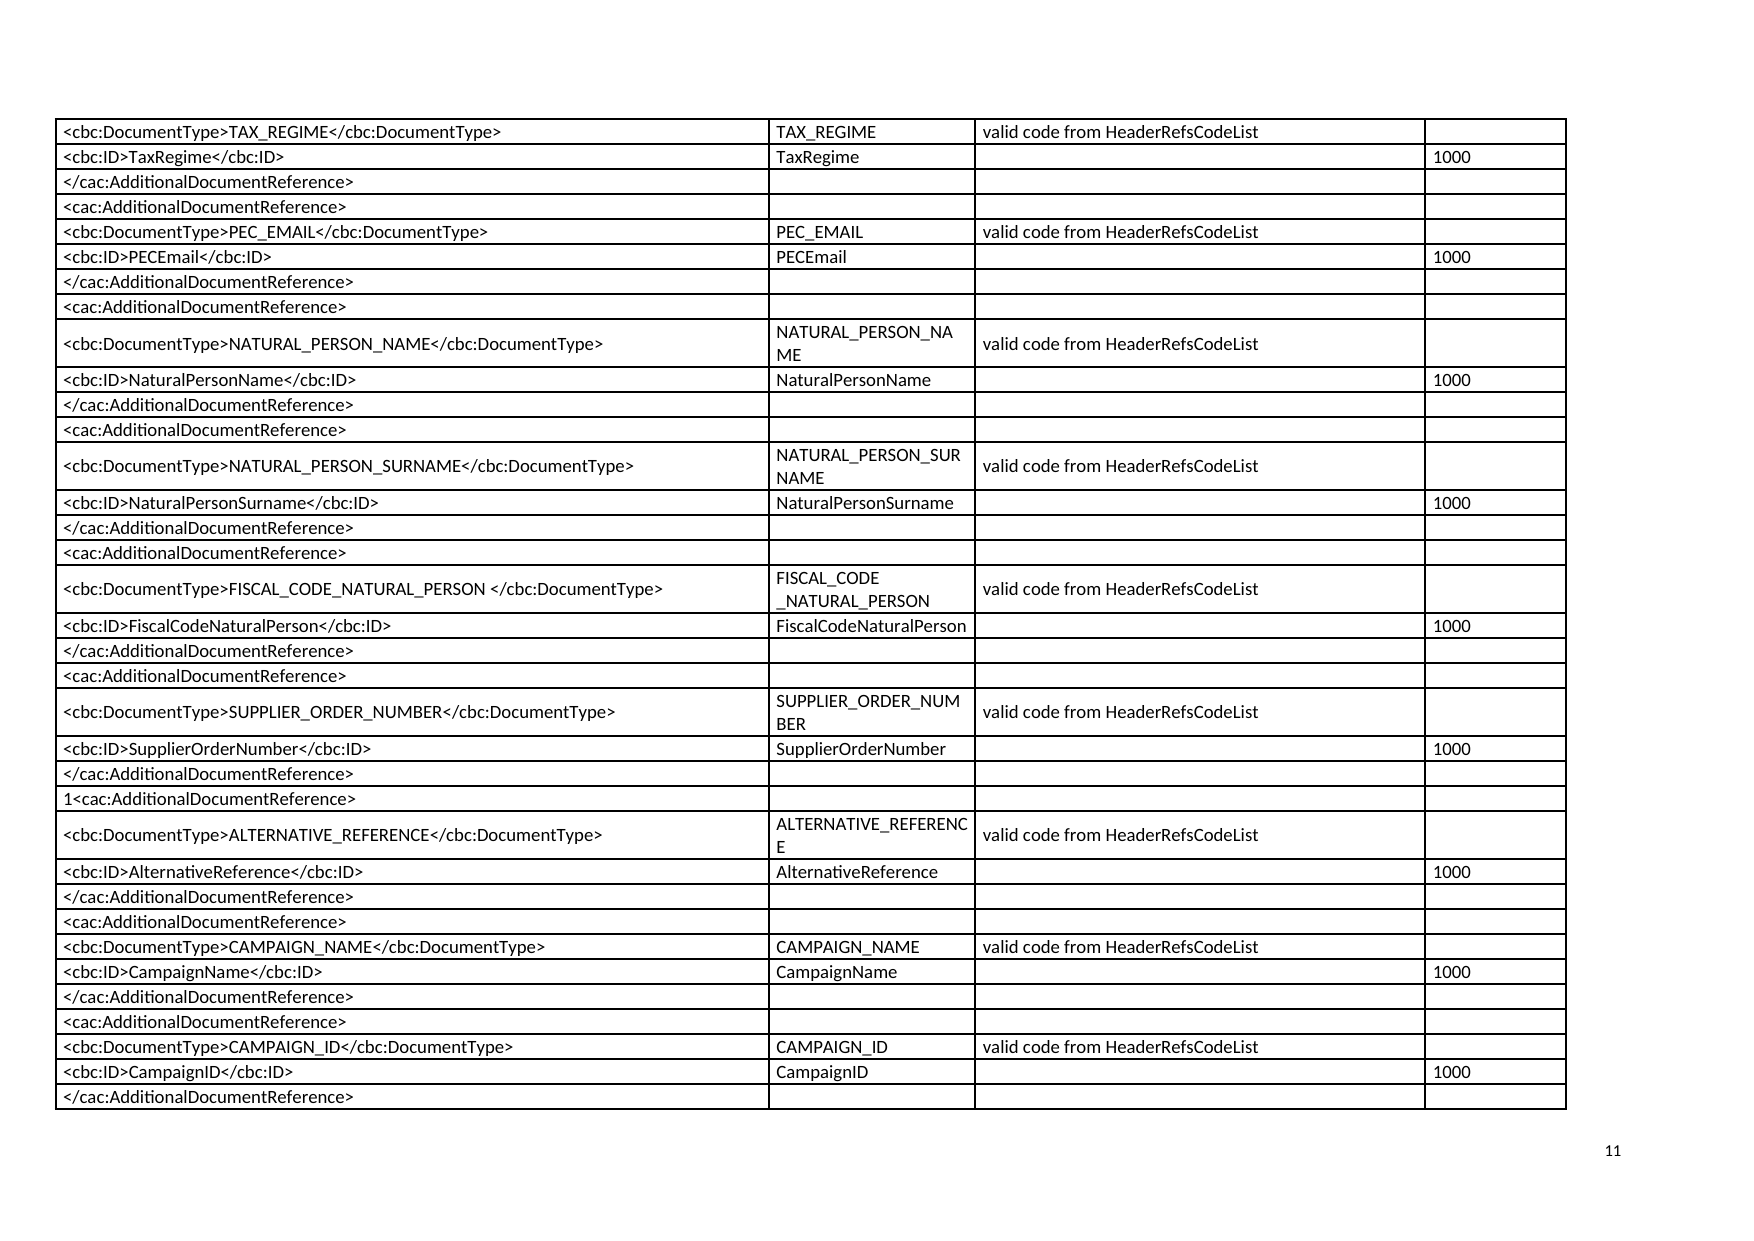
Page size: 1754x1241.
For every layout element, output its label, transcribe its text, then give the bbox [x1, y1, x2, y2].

table_cell [976, 195, 1424, 218]
table_cell <cac:AdditionalDocumentReference> [57, 541, 768, 564]
table_cell FiscalCodeNaturalPerson [770, 614, 974, 637]
table_cell valid code from HeaderRefsCodeList [976, 935, 1424, 958]
table_cell [976, 737, 1424, 760]
table_cell [976, 885, 1424, 908]
table_cell [976, 295, 1424, 318]
table_cell [1426, 270, 1565, 293]
table_cell [770, 910, 974, 933]
table_cell SUPPLIER_ORDER_NUMBER [770, 689, 974, 735]
table_cell [770, 170, 974, 193]
table_cell <cbc:ID>NaturalPersonSurname</cbc:ID> [57, 491, 768, 514]
table_cell <cac:AdditionalDocumentReference> [57, 1010, 768, 1033]
table_cell [976, 270, 1424, 293]
table_cell <cac:AdditionalDocumentReference> [57, 910, 768, 933]
table_cell 1000 [1426, 245, 1565, 268]
table_cell [770, 664, 974, 687]
table_cell [976, 245, 1424, 268]
table_cell 1000 [1426, 737, 1565, 760]
table_cell CampaignName [770, 960, 974, 983]
table_cell </cac:AdditionalDocumentReference> [57, 885, 768, 908]
table_cell <cbc:ID>PECEmail</cbc:ID> [57, 245, 768, 268]
table_cell [1426, 120, 1565, 143]
table_cell [976, 762, 1424, 785]
table_cell <cac:AdditionalDocumentReference> [57, 664, 768, 687]
table_cell <cbc:DocumentType>SUPPLIER_ORDER_NUMBER</cbc:DocumentType> [57, 689, 768, 735]
table_cell [976, 368, 1424, 391]
table_cell [976, 1010, 1424, 1033]
table_cell <cac:AdditionalDocumentReference> [57, 418, 768, 441]
table_cell <cbc:DocumentType>PEC_EMAIL</cbc:DocumentType> [57, 220, 768, 243]
table_cell <cac:AdditionalDocumentReference> [57, 195, 768, 218]
table_cell [770, 270, 974, 293]
table_cell [1426, 1085, 1565, 1108]
table_cell [1426, 910, 1565, 933]
table_cell [770, 541, 974, 564]
table_cell [1426, 885, 1565, 908]
table_cell valid code from HeaderRefsCodeList [976, 812, 1424, 858]
table_cell [976, 985, 1424, 1008]
table_cell valid code from HeaderRefsCodeList [976, 220, 1424, 243]
table_cell [976, 1085, 1424, 1108]
table_cell NaturalPersonSurname [770, 491, 974, 514]
table_cell AlternativeReference [770, 860, 974, 883]
table_cell <cbc:ID>TaxRegime</cbc:ID> [57, 145, 768, 168]
table_cell [1426, 195, 1565, 218]
table_cell <cbc:DocumentType>CAMPAIGN_NAME</cbc:DocumentType> [57, 935, 768, 958]
table_cell NATURAL_PERSON_NAME [770, 320, 974, 366]
table_cell [1426, 762, 1565, 785]
table_cell [1426, 220, 1565, 243]
table_cell [976, 516, 1424, 539]
table_cell [1426, 935, 1565, 958]
table_cell <cbc:ID>CampaignID</cbc:ID> [57, 1060, 768, 1083]
table_cell [976, 860, 1424, 883]
table_cell <cbc:ID>SupplierOrderNumber</cbc:ID> [57, 737, 768, 760]
table_cell <cbc:ID>FiscalCodeNaturalPerson</cbc:ID> [57, 614, 768, 637]
table_cell [976, 170, 1424, 193]
table_cell [770, 787, 974, 810]
table_cell <cbc:DocumentType>NATURAL_PERSON_NAME</cbc:DocumentType> [57, 320, 768, 366]
table_cell 1000 [1426, 960, 1565, 983]
table_cell </cac:AdditionalDocumentReference> [57, 985, 768, 1008]
table_cell [1426, 170, 1565, 193]
table_cell [976, 664, 1424, 687]
table_cell [976, 393, 1424, 416]
table_cell NaturalPersonName [770, 368, 974, 391]
table_cell 1<cac:AdditionalDocumentReference> [57, 787, 768, 810]
table_cell <cbc:DocumentType>ALTERNATIVE_REFERENCE</cbc:DocumentType> [57, 812, 768, 858]
table_cell [976, 639, 1424, 662]
table_cell valid code from HeaderRefsCodeList [976, 120, 1424, 143]
table_cell TaxRegime [770, 145, 974, 168]
table_cell PECEmail [770, 245, 974, 268]
table_cell </cac:AdditionalDocumentReference> [57, 270, 768, 293]
table_cell <cac:AdditionalDocumentReference> [57, 295, 768, 318]
table_cell ALTERNATIVE_REFERENCE [770, 812, 974, 858]
table_cell [976, 1060, 1424, 1083]
table_cell CAMPAIGN_ID [770, 1035, 974, 1058]
table_cell CAMPAIGN_NAME [770, 935, 974, 958]
table_cell 1000 [1426, 614, 1565, 637]
table_cell PEC_EMAIL [770, 220, 974, 243]
table_cell </cac:AdditionalDocumentReference> [57, 762, 768, 785]
table_cell </cac:AdditionalDocumentReference> [57, 516, 768, 539]
table_cell <cbc:ID>AlternativeReference</cbc:ID> [57, 860, 768, 883]
table_cell 1000 [1426, 860, 1565, 883]
table_cell [770, 639, 974, 662]
table_cell valid code from HeaderRefsCodeList [976, 320, 1424, 366]
table_cell [1426, 418, 1565, 441]
table_cell [1426, 1035, 1565, 1058]
table_cell </cac:AdditionalDocumentReference> [57, 1085, 768, 1108]
table_cell 1000 [1426, 368, 1565, 391]
table_cell [770, 516, 974, 539]
table_cell [976, 787, 1424, 810]
table_cell [1426, 566, 1565, 612]
table_cell CampaignID [770, 1060, 974, 1083]
table_cell [770, 295, 974, 318]
table_cell valid code from HeaderRefsCodeList [976, 443, 1424, 489]
table_cell [1426, 639, 1565, 662]
table_cell <cbc:DocumentType>FISCAL_CODE_NATURAL_PERSON </cbc:DocumentType> [57, 566, 768, 612]
table_cell <cbc:DocumentType>CAMPAIGN_ID</cbc:DocumentType> [57, 1035, 768, 1058]
table_cell [1426, 393, 1565, 416]
table_cell valid code from HeaderRefsCodeList [976, 689, 1424, 735]
table_cell [976, 614, 1424, 637]
table_cell [1426, 320, 1565, 366]
table_cell [770, 885, 974, 908]
table_cell [1426, 443, 1565, 489]
table_cell [1426, 516, 1565, 539]
table_cell [1426, 787, 1565, 810]
table_cell 1000 [1426, 491, 1565, 514]
table_cell [770, 1085, 974, 1108]
table_cell [770, 195, 974, 218]
table_cell <cbc:DocumentType>TAX_REGIME</cbc:DocumentType> [57, 120, 768, 143]
table_cell valid code from HeaderRefsCodeList [976, 1035, 1424, 1058]
table_cell [1426, 812, 1565, 858]
table_cell [976, 491, 1424, 514]
table_cell SupplierOrderNumber [770, 737, 974, 760]
table_cell [1426, 664, 1565, 687]
table_cell [770, 1010, 974, 1033]
table_cell [976, 145, 1424, 168]
table_cell [770, 418, 974, 441]
table_cell <cbc:DocumentType>NATURAL_PERSON_SURNAME</cbc:DocumentType> [57, 443, 768, 489]
table_cell FISCAL_CODE_NATURAL_PERSON [770, 566, 974, 612]
table_cell [770, 985, 974, 1008]
table_cell [1426, 985, 1565, 1008]
table_cell NATURAL_PERSON_SURNAME [770, 443, 974, 489]
table_cell [770, 762, 974, 785]
table_cell [1426, 541, 1565, 564]
table_cell </cac:AdditionalDocumentReference> [57, 393, 768, 416]
table_cell TAX_REGIME [770, 120, 974, 143]
table_cell 1000 [1426, 145, 1565, 168]
table_cell valid code from HeaderRefsCodeList [976, 566, 1424, 612]
table_cell </cac:AdditionalDocumentReference> [57, 639, 768, 662]
table_cell </cac:AdditionalDocumentReference> [57, 170, 768, 193]
table_cell [770, 393, 974, 416]
table_cell <cbc:ID>NaturalPersonName</cbc:ID> [57, 368, 768, 391]
table_cell [1426, 295, 1565, 318]
table_cell [976, 541, 1424, 564]
table_cell <cbc:ID>CampaignName</cbc:ID> [57, 960, 768, 983]
table_cell [1426, 1010, 1565, 1033]
table_cell 1000 [1426, 1060, 1565, 1083]
table_cell [976, 418, 1424, 441]
table_cell [976, 910, 1424, 933]
table_cell [1426, 689, 1565, 735]
table_cell [976, 960, 1424, 983]
